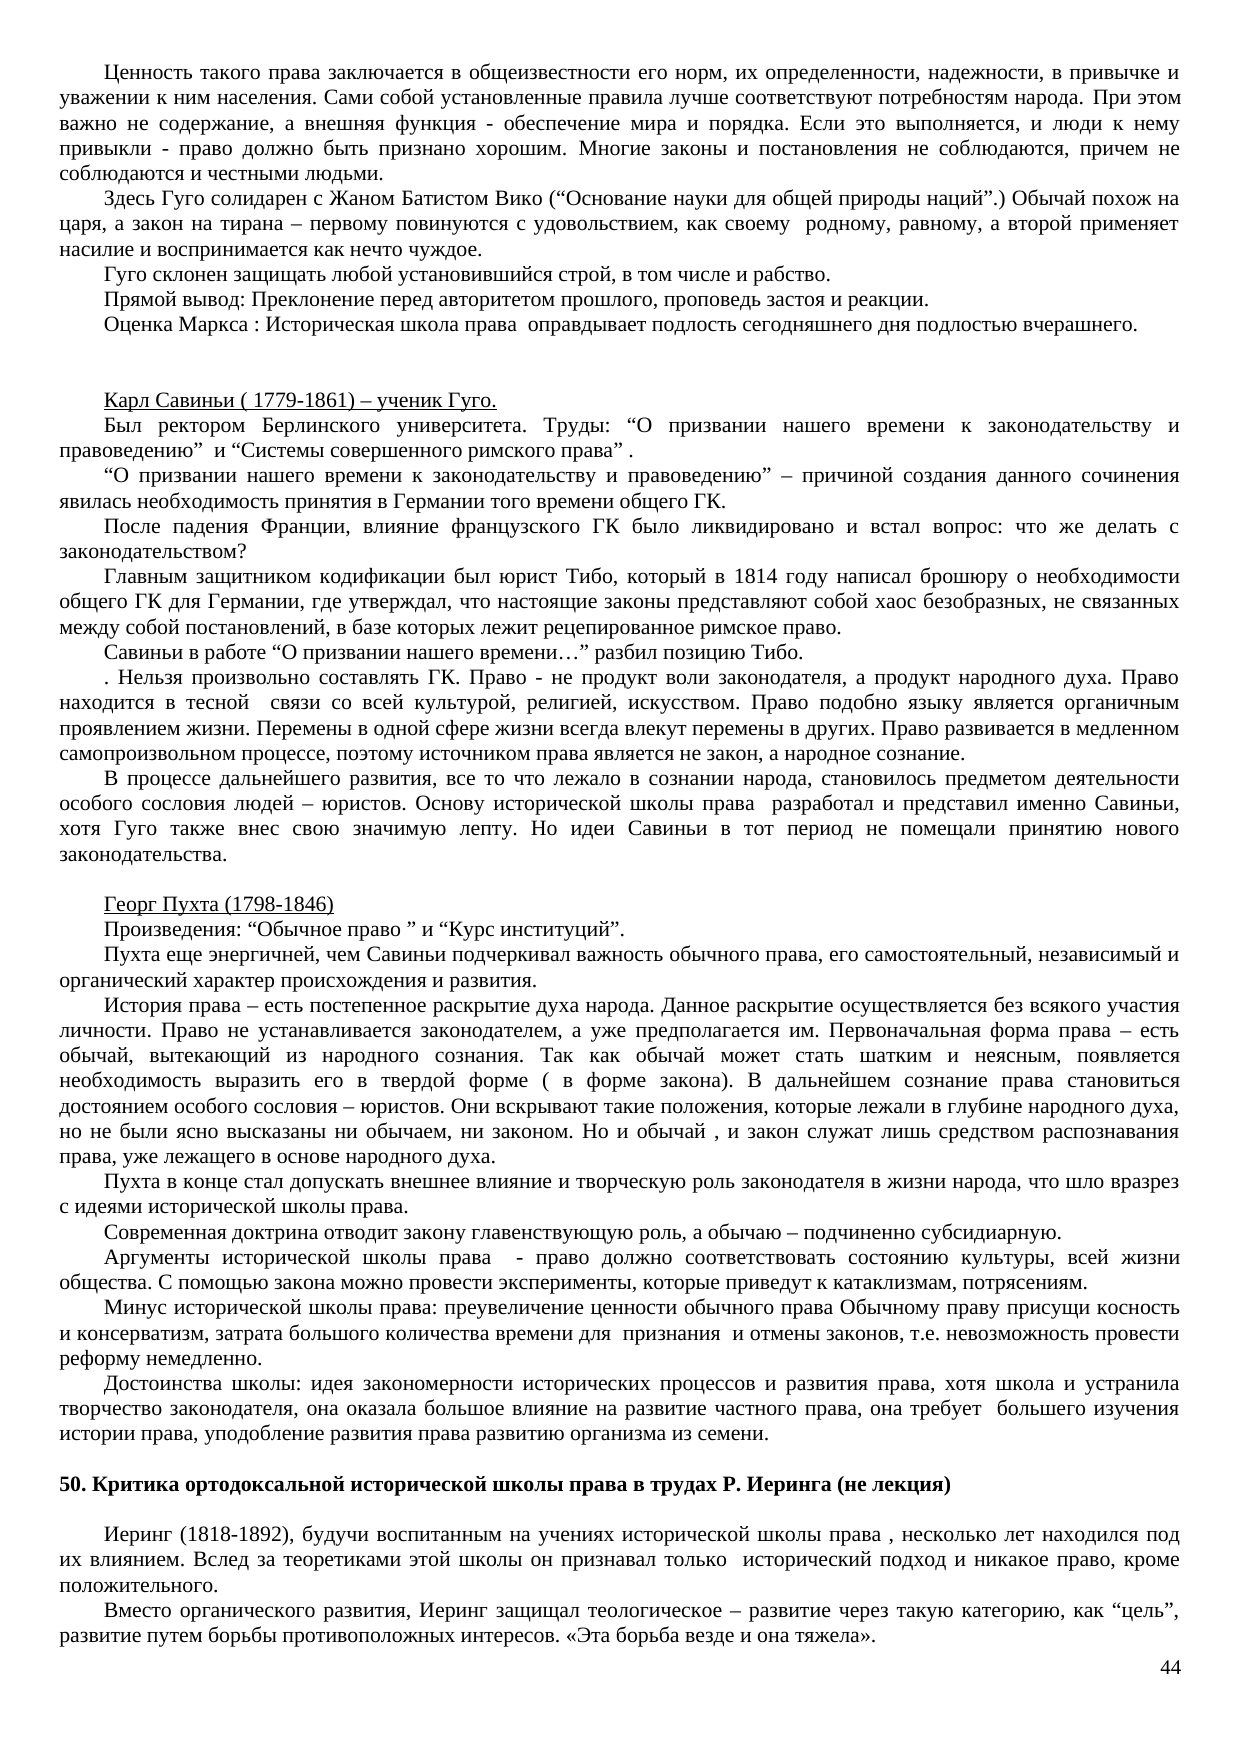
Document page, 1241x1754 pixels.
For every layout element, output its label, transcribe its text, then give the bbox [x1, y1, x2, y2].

text Гуго склонен защищать любой установившийся строй, в том числе и рабство. [59, 261, 1181, 286]
text “О призвании нашего времени к законодательству и правоведению” – причиной создания данного сочинения явилась необходимость принятия в Германии того времени общего ГК. [59, 462, 1181, 513]
text Здесь Гуго солидарен с Жаном Батистом Вико (“Основание науки для общей природы наций”.) Обычай похож на царя, а закон на тирана – первому повинуются с удовольствием, как своему родному, равному, а второй применяет насилие и воспринимается как нечто чуждое. [59, 185, 1181, 261]
text История права – есть постепенное раскрытие духа народа. Данное раскрытие осуществляется без всякого участия личности. Право не устанавливается законодателем, а уже предполагается им. Первоначальная форма права – есть обычай, вытекающий из народного сознания. Так как обычай может стать шатким и неясным, появляется необходимость выразить его в твердой форме ( в форме закона). В дальнейшем сознание права становиться достоянием особого сословия – юристов. Они вскрывают такие положения, которые лежали в глубине народного духа, но не были ясно высказаны ни обычаем, ни законом. Но и обычай , и закон служат лишь средством распознавания права, уже лежащего в основе народного духа. [59, 992, 1181, 1168]
text Достоинства школы: идея закономерности исторических процессов и развития права, хотя школа и устранила творчество законодателя, она оказала большое влияние на развитие частного права, она требует большего изучения истории права, уподобление развития права развитию организма из семени. [59, 1370, 1181, 1446]
text Пухта в конце стал допускать внешнее влияние и творческую роль законодателя в жизни народа, что шло вразрез с идеями исторической школы права. [59, 1168, 1181, 1219]
text Пухта еще энергичней, чем Савиньи подчеркивал важность обычного права, его самостоятельный, независимый и органический характер происхождения и развития. [59, 941, 1181, 992]
text Иеринг (1818-1892), будучи воспитанным на учениях исторической школы права , несколько лет находился под их влиянием. Вслед за теоретиками этой школы он признавал только исторический подход и никакое право, кроме положительного. [59, 1521, 1181, 1597]
text Оценка Маркса : Историческая школа права оправдывает подлость сегодняшнего дня подлостью вчерашнего. [59, 311, 1181, 336]
subtitle 50. Критика ортодоксальной исторической школы права в трудах Р. Иеринга (не лекция) [59, 1471, 1181, 1496]
text Произведения: “Обычное право ” и “Курс институций”. [59, 916, 1181, 941]
text Главным защитником кодификации был юрист Тибо, который в 1814 году написал брошюру о необходимости общего ГК для Германии, где утверждал, что настоящие законы представляют собой хаос безобразных, не связанных между собой постановлений, в базе которых лежит рецепированное римское право. [59, 563, 1181, 639]
text Ценность такого права заключается в общеизвестности его норм, их определенности, надежности, в привычке и уважении к ним населения. Сами собой установленные правила лучше соответствуют потребностям народа. При этом важно не содержание, а внешняя функция - обеспечение мира и порядка. Если это выполняется, и люди к нему привыкли - право должно быть признано хорошим. Многие законы и постановления не соблюдаются, причем не соблюдаются и честными людьми. [59, 59, 1181, 185]
text Карл Савиньи ( 1779-1861) – ученик Гуго. [59, 387, 1181, 412]
text Прямой вывод: Преклонение перед авторитетом прошлого, проповедь застоя и реакции. [59, 286, 1181, 311]
text Савиньи в работе “О призвании нашего времени…” разбил позицию Тибо. [59, 639, 1181, 664]
text Аргументы исторической школы права - право должно соответствовать состоянию культуры, всей жизни общества. С помощью закона можно провести эксперименты, которые приведут к катаклизмам, потрясениям. [59, 1244, 1181, 1294]
text В процессе дальнейшего развития, все то что лежало в сознании народа, становилось предметом деятельности особого сословия людей – юристов. Основу исторической школы права разработал и представил именно Савиньи, хотя Гуго также внес свою значимую лепту. Но идеи Савиньи в тот период не помещали принятию нового законодательства. [59, 765, 1181, 866]
text Георг Пухта (1798-1846) [59, 891, 1181, 916]
text Вместо органического развития, Иеринг защищал теологическое – развитие через такую категорию, как “цель”, развитие путем борьбы противоположных интересов. «Эта борьба везде и она тяжела». [59, 1597, 1181, 1647]
text Был ректором Берлинского университета. Труды: “О призвании нашего времени к законодательству и правоведению” и “Системы совершенного римского права” . [59, 412, 1181, 462]
text . Нельзя произвольно составлять ГК. Право - не продукт воли законодателя, а продукт народного духа. Право находится в тесной связи со всей культурой, религией, искусством. Право подобно языку является органичным проявлением жизни. Перемены в одной сфере жизни всегда влекут перемены в других. Право развивается в медленном самопроизвольном процессе, поэтому источником права является не закон, а народное сознание. [59, 664, 1181, 765]
text Современная доктрина отводит закону главенствующую роль, а обычаю – подчиненно субсидиарную. [59, 1219, 1181, 1244]
text Минус исторической школы права: преувеличение ценности обычного права Обычному праву присущи косность и консерватизм, затрата большого количества времени для признания и отмены законов, т.е. невозможность провести реформу немедленно. [59, 1294, 1181, 1370]
text После падения Франции, влияние французского ГК было ликвидировано и встал вопрос: что же делать с законодательством? [59, 513, 1181, 563]
